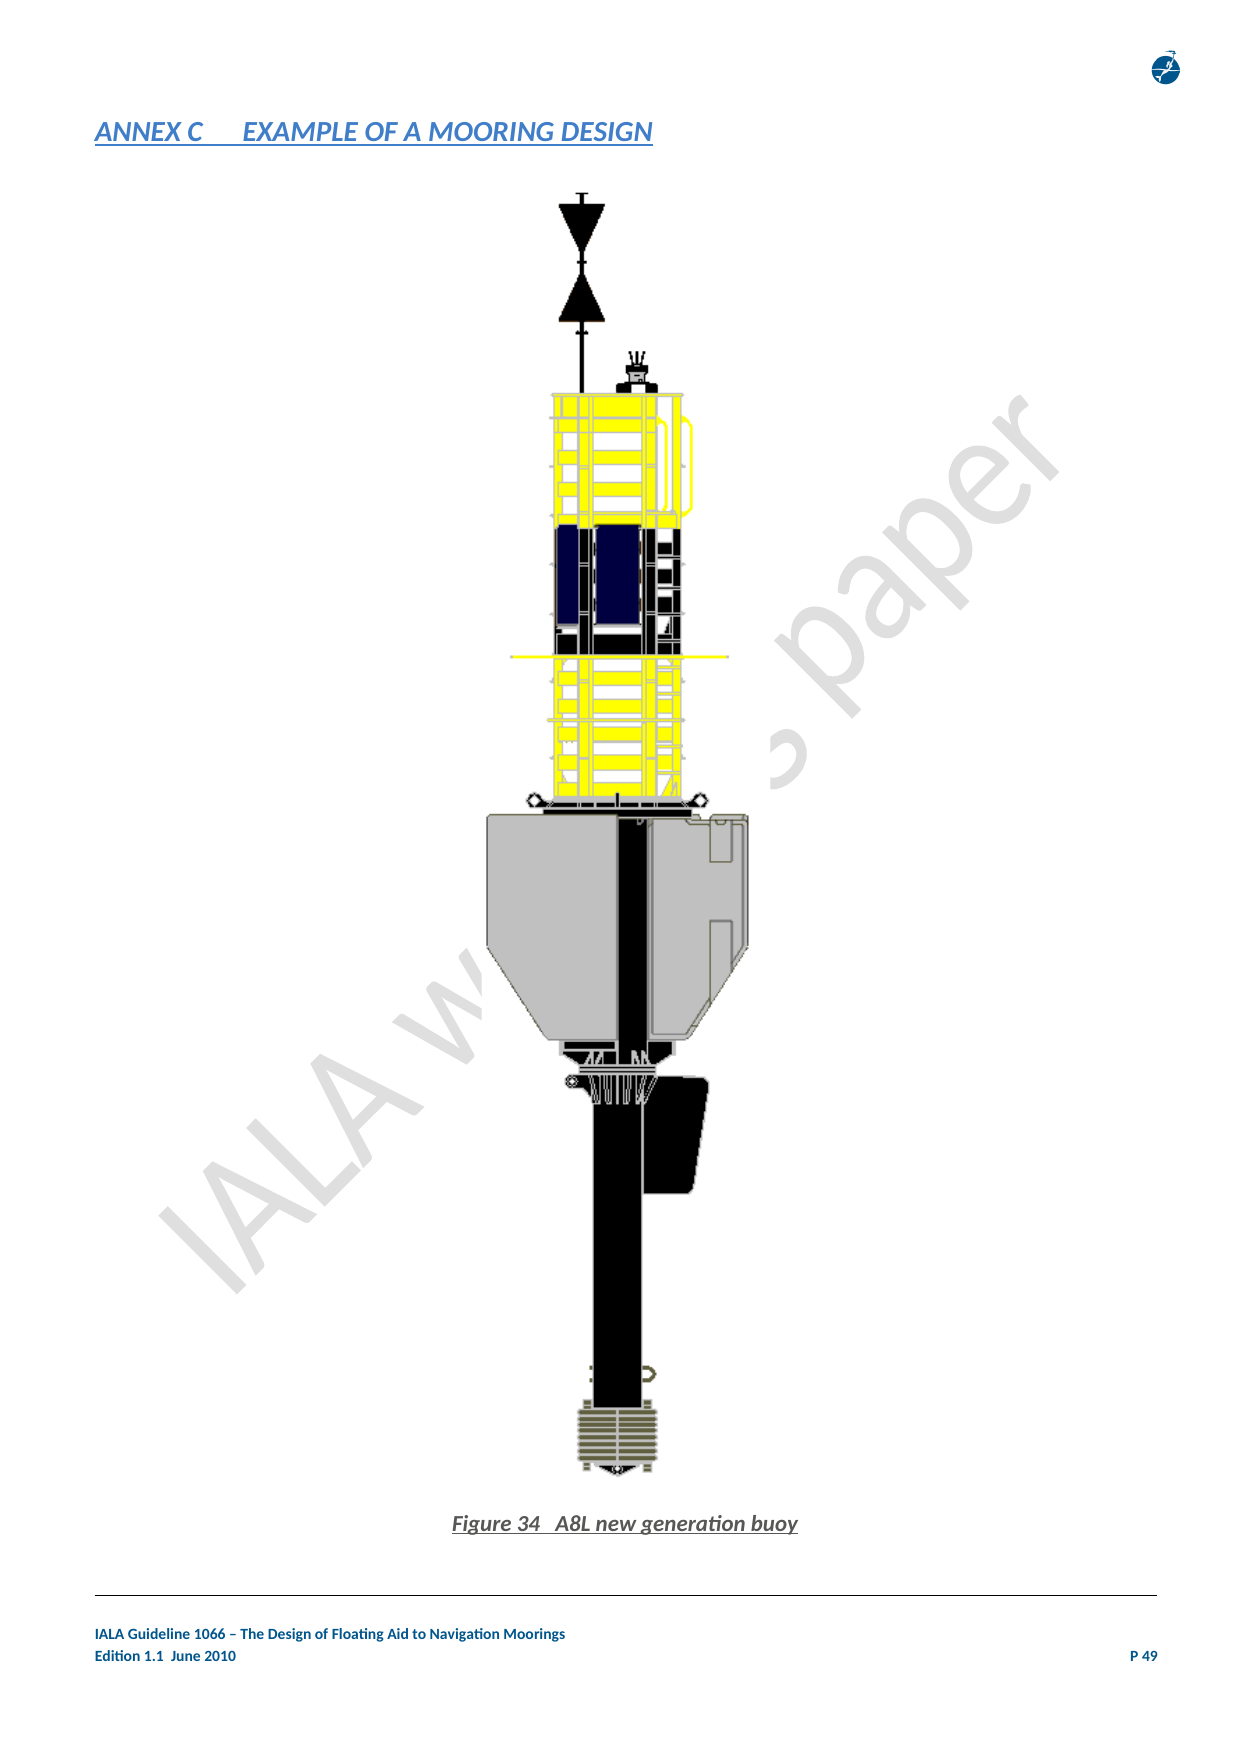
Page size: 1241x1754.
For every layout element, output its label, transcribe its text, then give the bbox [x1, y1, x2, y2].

picture [1120, 0, 1239, 119]
picture [481, 186, 771, 1484]
text EXAMPLE OF A MOORING DESIGN [94, 113, 1157, 149]
text A8L new generation buoy [94, 1509, 1157, 1537]
